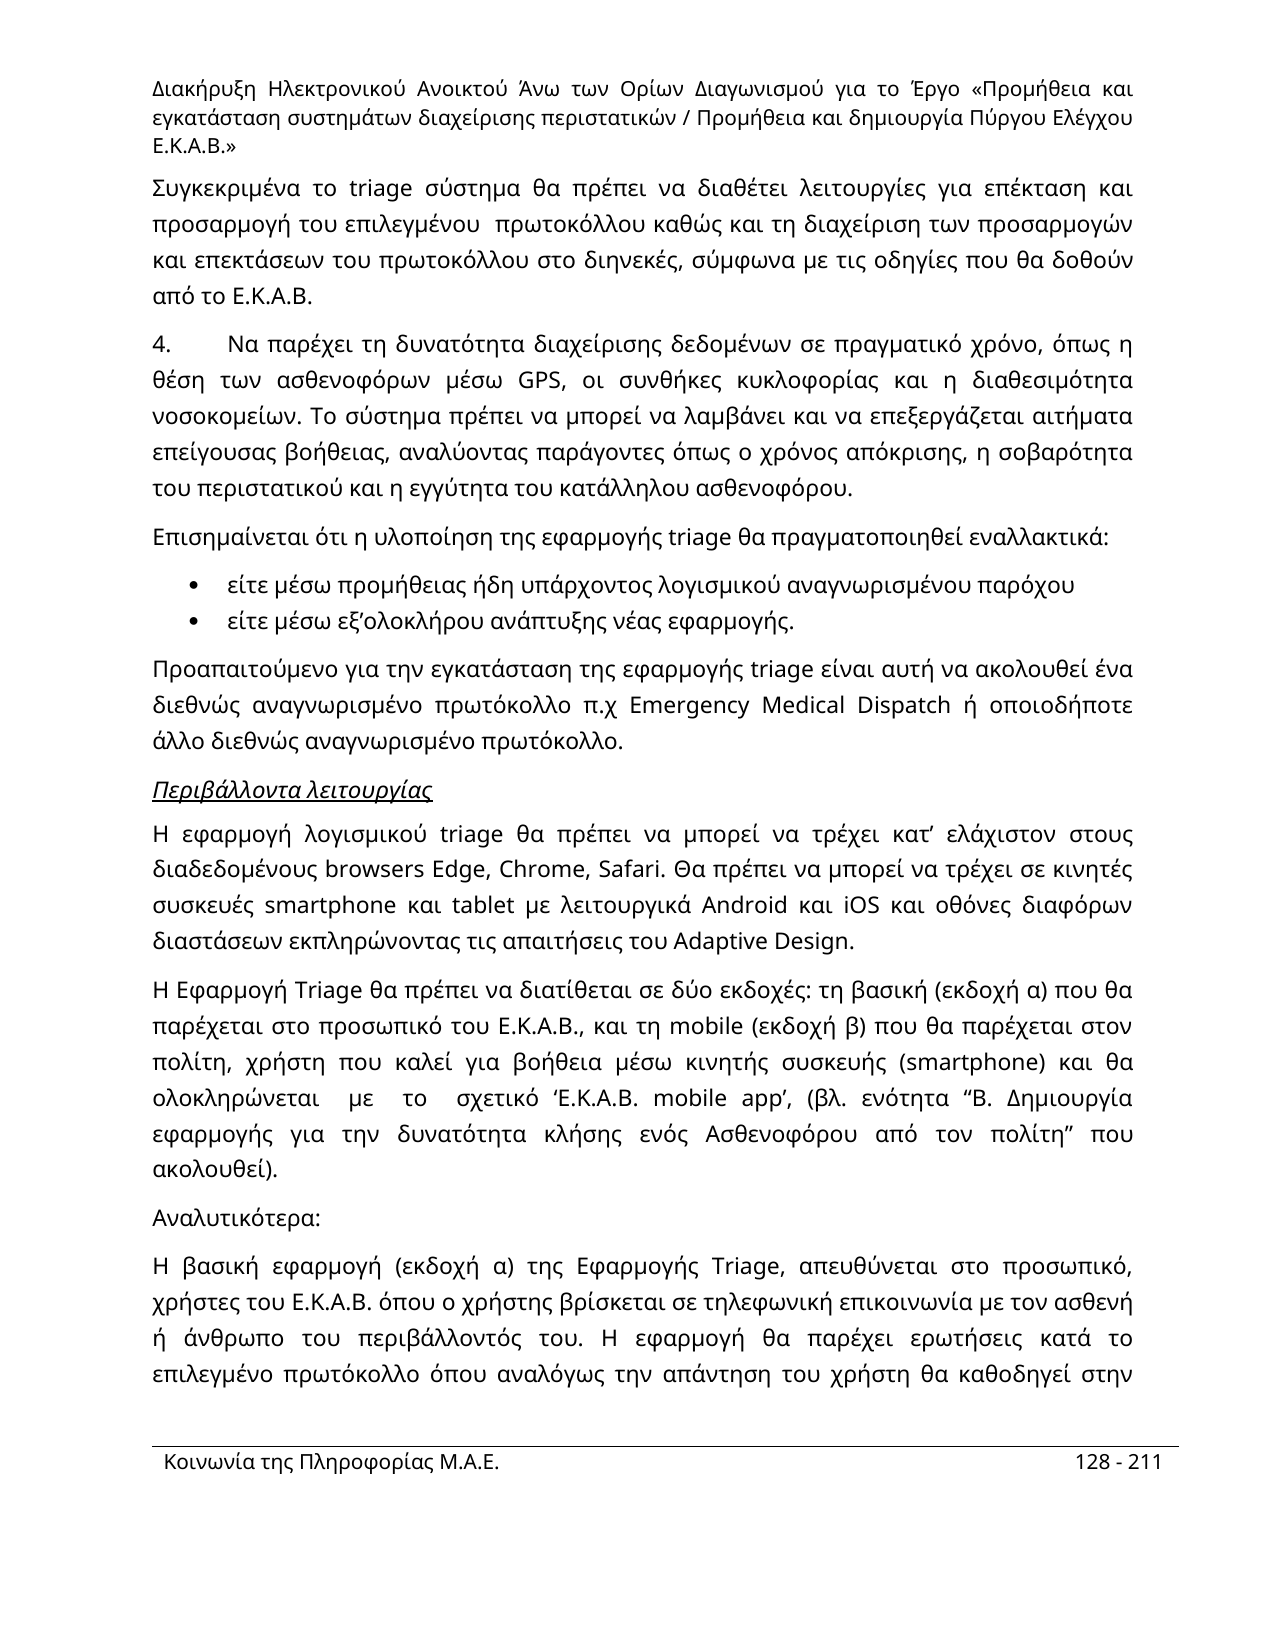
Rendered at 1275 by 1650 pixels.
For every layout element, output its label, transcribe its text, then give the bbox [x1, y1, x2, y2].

text Η Εφαρμογή Triage θα πρέπει να διατίθεται σε δύο εκδοχές: τη βασική (εκδοχή α) που θα παρέχεται στο προσωπικό του Ε.Κ.Α.Β., και τη mobile (εκδοχή β) που θα παρέχεται στον πολίτη, χρήστη που καλεί για βοήθεια μέσω κινητής συσκευής (smartphone) και θα ολοκληρώνεται με το σχετικό ‘E.K.A.B. mobile app’, (βλ. ενότητα “Β. Δημιουργία εφαρμογής για την δυνατότητα κλήσης ενός Ασθενοφόρου από τον πολίτη” που ακολουθεί). [152, 974, 1134, 1185]
list είτε μέσω εξ’ολοκλήρου ανάπτυξης νέας εφαρμογής. [189, 605, 1134, 636]
text Επισημαίνεται ότι η υλοποίηση της εφαρμογής triage θα πραγματοποιηθεί εναλλακτικά: [152, 521, 1134, 552]
text Προαπαιτούμενο για την εγκατάσταση της εφαρμογής triage είναι αυτή να ακολουθεί ένα διεθνώς αναγνωρισμένο πρωτόκολλο π.χ Emergency Medical Dispatch ή οποιοδήποτε άλλο διεθνώς αναγνωρισμένο πρωτόκολλο. [152, 653, 1134, 757]
text Περιβάλλοντα λειτουργίας [152, 774, 1134, 805]
text Αναλυτικότερα: [152, 1202, 1134, 1233]
list είτε μέσω προμήθειας ήδη υπάρχοντος λογισμικού αναγνωρισμένου παρόχου [189, 569, 1134, 600]
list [152, 172, 1134, 311]
text Η εφαρμογή λογισμικού triage θα πρέπει να μπορεί να τρέχει κατ’ ελάχιστον στους διαδεδομένους browsers Edge, Chrome, Safari. Θα πρέπει να μπορεί να τρέχει σε κινητές συσκευές smartphone και tablet με λειτουργικά Android και iOS και οθόνες διαφόρων διαστάσεων εκπληρώνοντας τις απαιτήσεις του Adaptive Design. [152, 817, 1134, 957]
list Να παρέχει τη δυνατότητα διαχείρισης δεδομένων σε πραγματικό χρόνο, όπως η θέση των ασθενοφόρων μέσω GPS, οι συνθήκες κυκλοφορίας και η διαθεσιμότητα νοσοκομείων. Το σύστημα πρέπει να μπορεί να λαμβάνει και να επεξεργάζεται αιτήματα επείγουσας βοήθειας, αναλύοντας παράγοντες όπως ο χρόνος απόκρισης, η σοβαρότητα του περιστατικού και η εγγύτητα του κατάλληλου ασθενοφόρου. [152, 328, 1134, 503]
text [152, 1250, 1134, 1389]
